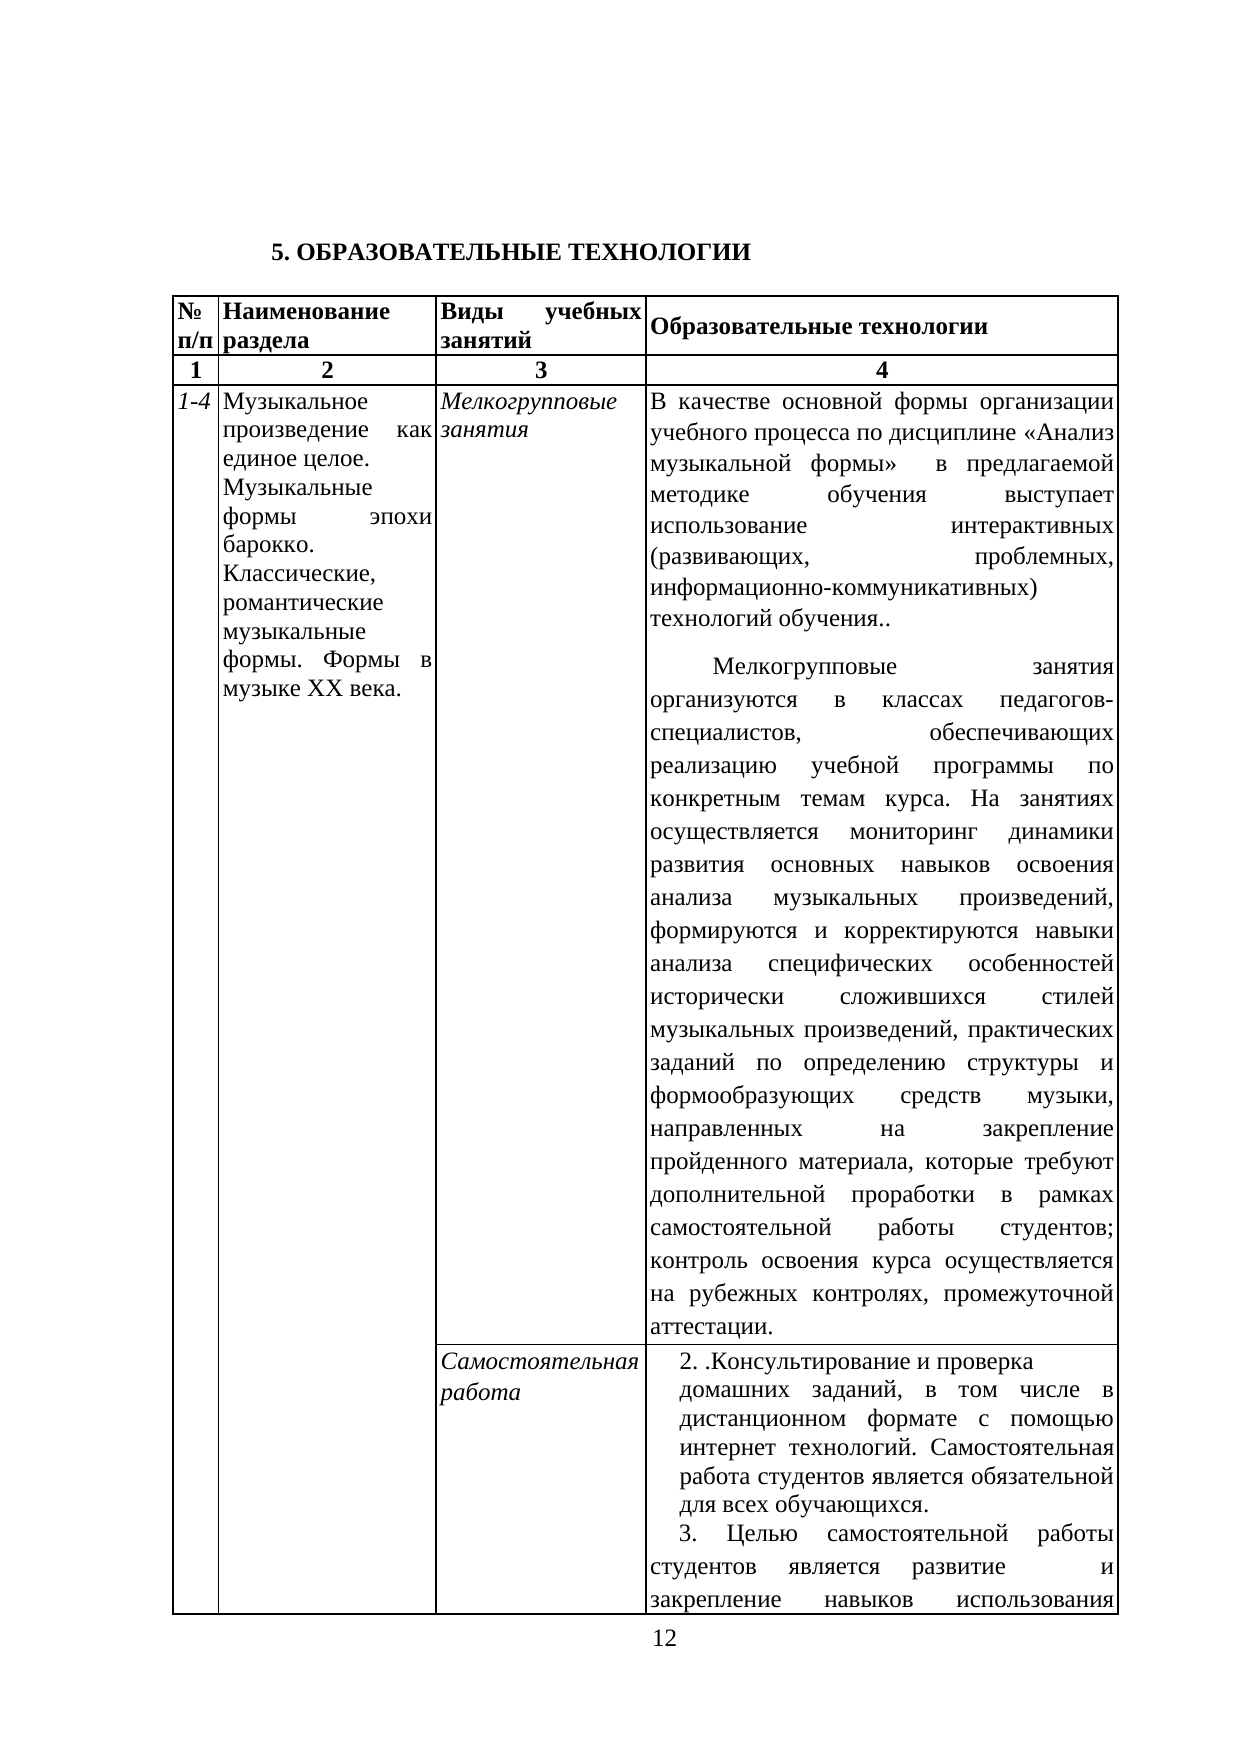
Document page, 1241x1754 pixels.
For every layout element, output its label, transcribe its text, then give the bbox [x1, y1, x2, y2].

table_cell Музыкальное произведение как единое целое. Музыкальные формы эпохи барокко. Классические, романтические музыкальные формы. Формы в музыке ХХ века. [219, 386, 435, 1613]
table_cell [437, 1345, 645, 1613]
table_cell В качестве основной формы организации учебного процесса по дисциплине «Анализ музыкальной формы» в предлагаемой методике обучения выступает использование интерактивных (развивающих, проблемных, информационно-коммуникативных) технологий обучения.. Мелкогрупповые занятия организуются в классах педагогов-специалистов, обеспечивающих реализацию учебной программы по конкретным темам курса. На занятиях осуществляется мониторинг динамики развития основных навыков освоения анализа музыкальных произведений, формируются и корректируются навыки анализа специфических особенностей исторически сложившихся стилей музыкальных произведений, практических заданий по определению структуры и формообразующих средств музыки, направленных на закрепление пройденного материала, которые требуют дополнительной проработки в рамках самостоятельной работы студентов; контроль освоения курса осуществляется на рубежных контролях, промежуточной аттестации. [647, 386, 1117, 1344]
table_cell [647, 1345, 1117, 1613]
table_cell Мелкогрупповые занятия [437, 386, 645, 1344]
table_cell 3 [437, 356, 645, 384]
table_header № п/п [174, 297, 218, 354]
table_cell 2 [219, 356, 435, 384]
text 5. ОБРАЗОВАТЕЛЬНЫЕ ТЕХНОЛОГИИ [177, 237, 1152, 266]
table_cell 1 [174, 356, 218, 384]
table_cell 1-4 [174, 386, 218, 1613]
table_header Виды учебных занятий [437, 297, 645, 354]
table_header Образовательные технологии [647, 297, 1117, 354]
table_header Наименование раздела [219, 297, 435, 354]
table_cell 4 [647, 356, 1117, 384]
